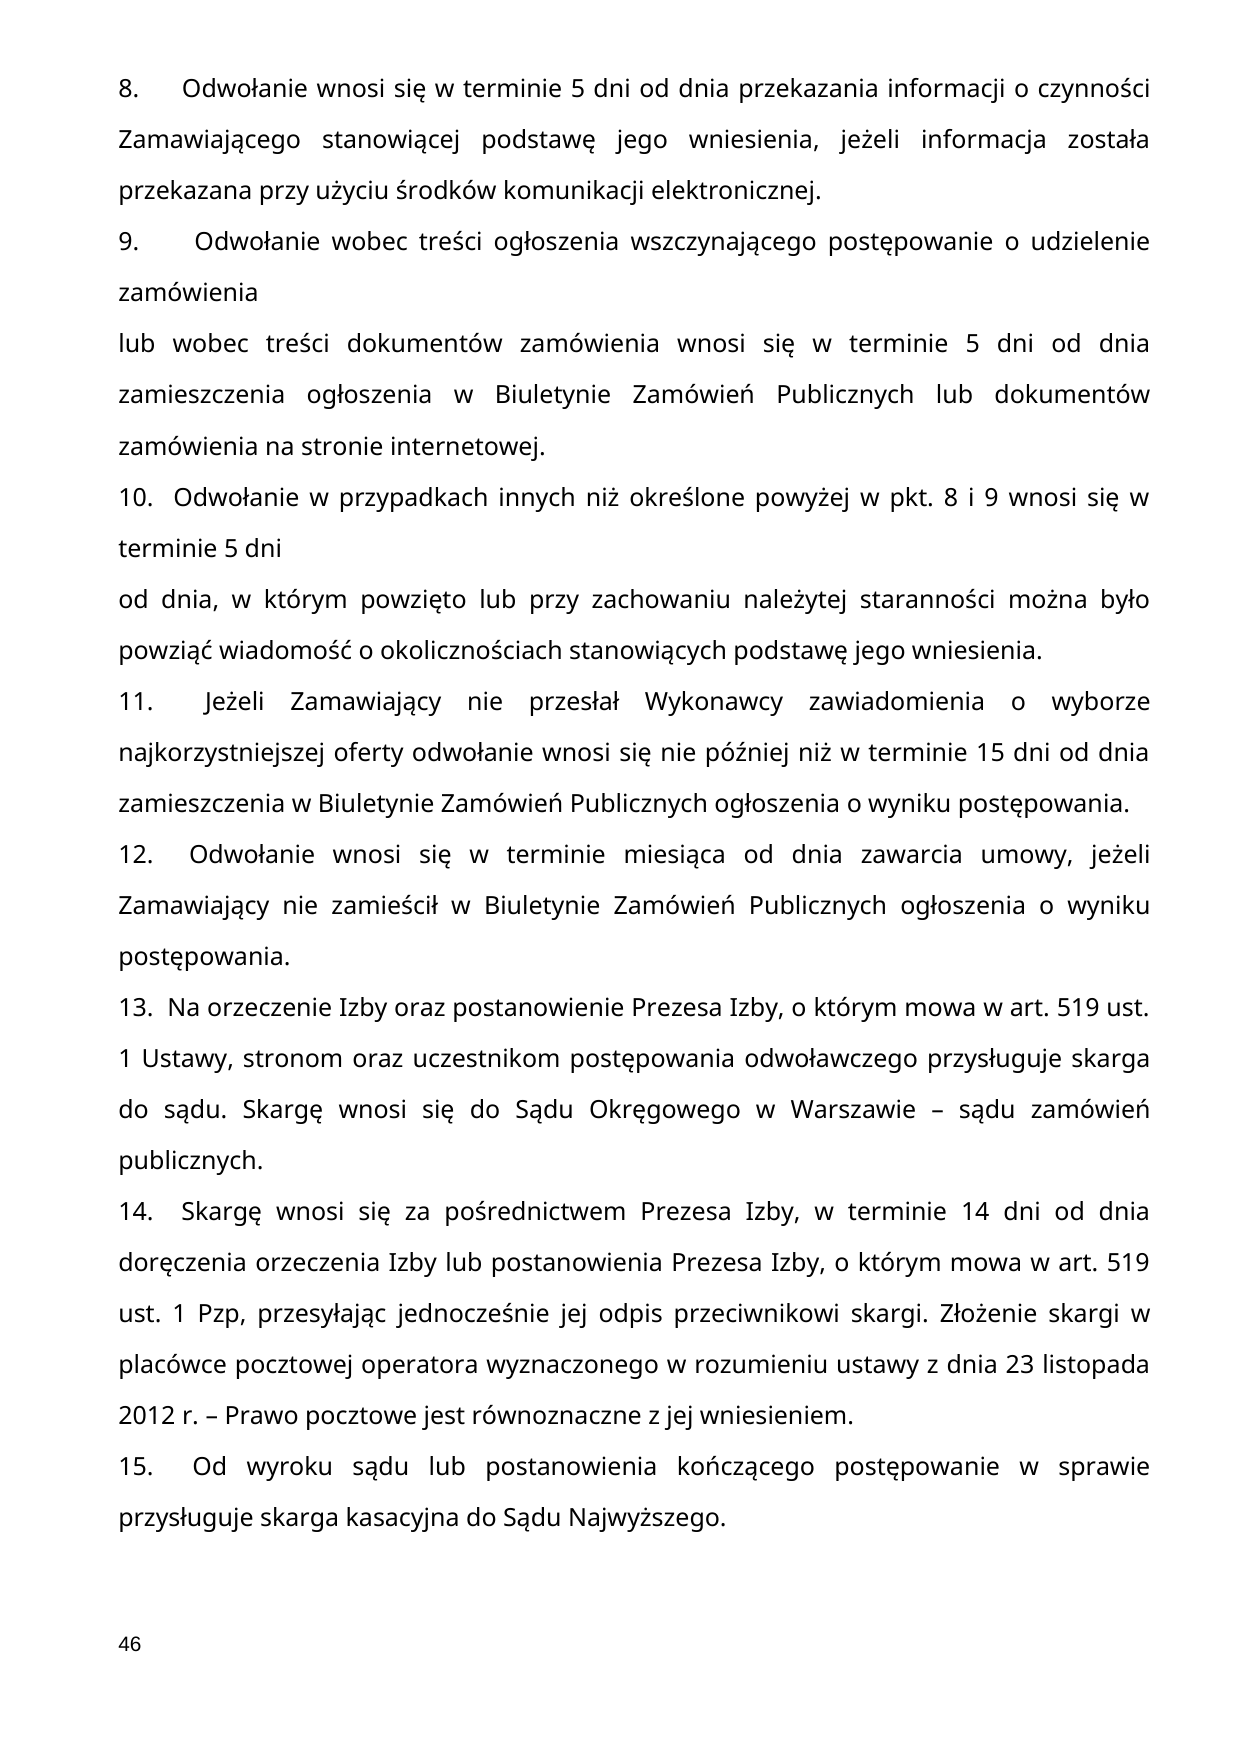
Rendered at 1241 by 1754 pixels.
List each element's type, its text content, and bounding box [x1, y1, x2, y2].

text 14. Skargę wnosi się za pośrednictwem Prezesa Izby, w terminie 14 dni od dnia doręczenia orzeczenia Izby lub postanowienia Prezesa Izby, o którym mowa w art. 519 ust. 1 Pzp, przesyłając jednocześnie jej odpis przeciwnikowi skargi. Złożenie skargi w placówce pocztowej operatora wyznaczonego w rozumieniu ustawy z dnia 23 listopada 2012 r. – Prawo pocztowe jest równoznaczne z jej wniesieniem. [118, 1194, 1152, 1432]
text 10. Odwołanie w przypadkach innych niż określone powyżej w pkt. 8 i 9 wnosi się w terminie 5 dni [118, 479, 1152, 564]
text lub wobec treści dokumentów zamówienia wnosi się w terminie 5 dni od dnia zamieszczenia ogłoszenia w Biuletynie Zamówień Publicznych lub dokumentów zamówienia na stronie internetowej. [118, 326, 1152, 462]
text 11. Jeżeli Zamawiający nie przesłał Wykonawcy zawiadomienia o wyborze najkorzystniejszej oferty odwołanie wnosi się nie później niż w terminie 15 dni od dnia zamieszczenia w Biuletynie Zamówień Publicznych ogłoszenia o wyniku postępowania. [118, 683, 1152, 819]
text od dnia, w którym powzięto lub przy zachowaniu należytej staranności można było powziąć wiadomość o okolicznościach stanowiących podstawę jego wniesienia. [118, 581, 1152, 666]
text 8. Odwołanie wnosi się w terminie 5 dni od dnia przekazania informacji o czynności Zamawiającego stanowiącej podstawę jego wniesienia, jeżeli informacja została przekazana przy użyciu środków komunikacji elektronicznej. [118, 71, 1152, 207]
text 9. Odwołanie wobec treści ogłoszenia wszczynającego postępowanie o udzielenie zamówienia [118, 224, 1152, 309]
text 15. Od wyroku sądu lub postanowienia kończącego postępowanie w sprawie przysługuje skarga kasacyjna do Sądu Najwyższego. [118, 1449, 1152, 1534]
text 13. Na orzeczenie Izby oraz postanowienie Prezesa Izby, o którym mowa w art. 519 ust. 1 Ustawy, stronom oraz uczestnikom postępowania odwoławczego przysługuje skarga do sądu. Skargę wnosi się do Sądu Okręgowego w Warszawie – sądu zamówień publicznych. [118, 989, 1152, 1177]
text 12. Odwołanie wnosi się w terminie miesiąca od dnia zawarcia umowy, jeżeli Zamawiający nie zamieścił w Biuletynie Zamówień Publicznych ogłoszenia o wyniku postępowania. [118, 836, 1152, 973]
